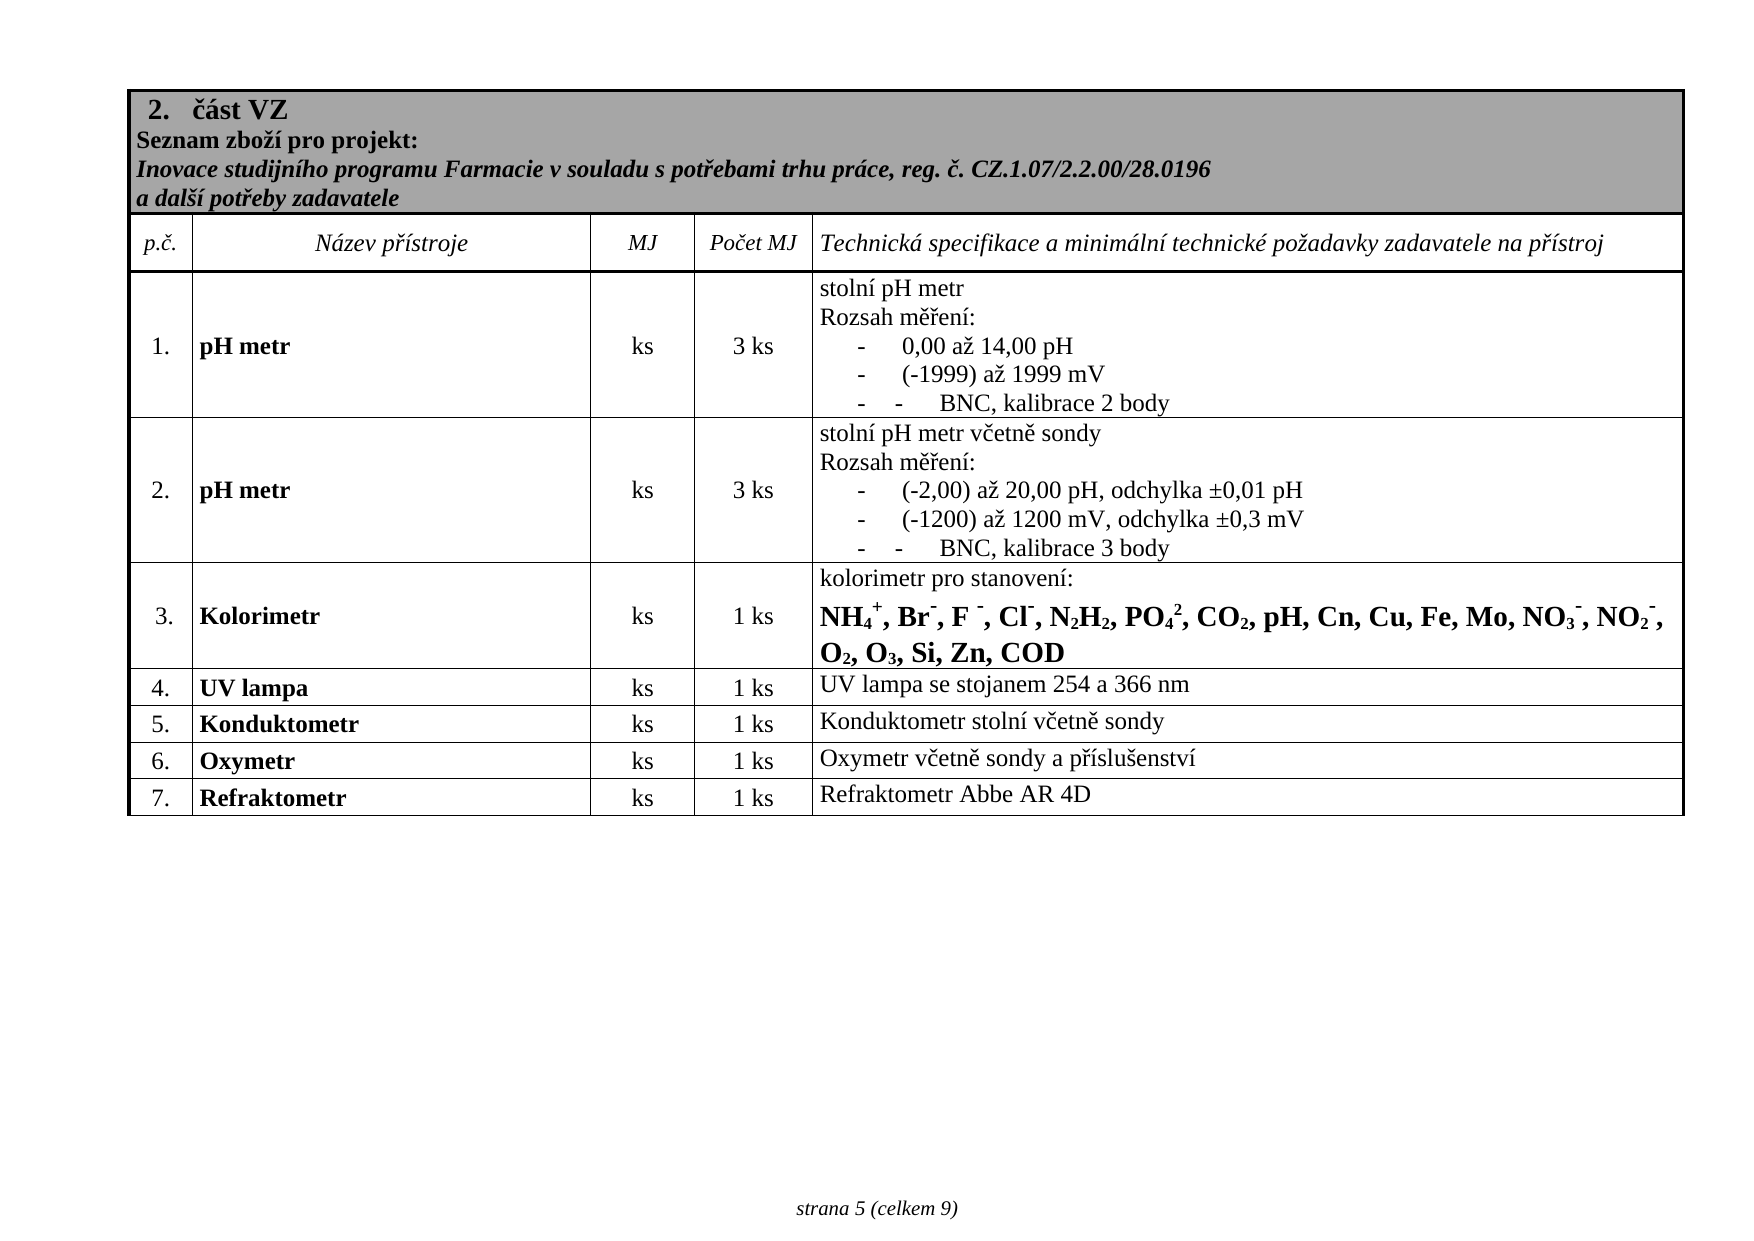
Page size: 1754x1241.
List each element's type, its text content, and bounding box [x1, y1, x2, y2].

table_cell 3 ks [695, 273, 812, 417]
table_cell 4. [131, 669, 192, 705]
table_cell UV lampa [193, 669, 590, 705]
table_cell Název přístroje [193, 215, 590, 270]
table_cell 1 ks [695, 669, 812, 705]
table_cell ks [591, 743, 694, 778]
table_cell Technická specifikace a minimální technické požadavky zadavatele na přístroj [813, 215, 1682, 270]
table_cell Konduktometr [193, 706, 590, 742]
table_cell 3. [131, 563, 192, 668]
table_header část VZ Seznam zboží pro projekt: Inovace studijního programu Farmacie v souladu s potřebami trhu práce, reg. č. CZ.1.07/2.2.00/28.0196 a další potřeby zadavatele [131, 92, 1682, 212]
table_cell ks [591, 706, 694, 742]
table_cell 2. [131, 418, 192, 562]
table_cell ks [591, 779, 694, 815]
table_cell 1 ks [695, 706, 812, 742]
table_cell Počet MJ [695, 215, 812, 270]
table_cell 6. [131, 743, 192, 778]
table_cell 1 ks [695, 779, 812, 815]
table_cell Refraktometr Abbe AR 4D [813, 779, 1682, 815]
table_cell ks [591, 563, 694, 668]
table_cell MJ [591, 215, 694, 270]
table_cell 7. [131, 779, 192, 815]
table_cell 1 ks [695, 743, 812, 778]
table_cell UV lampa se stojanem 254 a 366 nm [813, 669, 1682, 705]
table_cell 1 ks [695, 563, 812, 668]
table_cell pH metr [193, 273, 590, 417]
table_cell Oxymetr včetně sondy a příslušenství [813, 743, 1682, 778]
table_cell pH metr [193, 418, 590, 562]
table_cell ks [591, 418, 694, 562]
table_cell stolní pH metr včetně sondy Rozsah měření: - (-2,00) až 20,00 pH, odchylka ±0,01 pH - (-1200) až 1200 mV, odchylka ±0,3 mV - BNC, kalibrace 3 body [813, 418, 1682, 562]
table_cell 1. [131, 273, 192, 417]
table_cell kolorimetr pro stanovení: NH4+, Br-, F -, Cl-, N2H2, PO42, CO2, pH, Cn, Cu, Fe, Mo, NO3-, NO2-, O2, O3, Si, Zn, COD [813, 563, 1682, 668]
table_cell Oxymetr [193, 743, 590, 778]
table_cell ks [591, 669, 694, 705]
table_cell Konduktometr stolní včetně sondy [813, 706, 1682, 742]
table_cell 3 ks [695, 418, 812, 562]
table_cell Refraktometr [193, 779, 590, 815]
table_cell Kolorimetr [193, 563, 590, 668]
table_cell 5. [131, 706, 192, 742]
table_cell p.č. [131, 215, 192, 270]
table_cell ks [591, 273, 694, 417]
table_cell stolní pH metr Rozsah měření: - 0,00 až 14,00 pH - (-1999) až 1999 mV - BNC, kalibrace 2 body [813, 273, 1682, 417]
